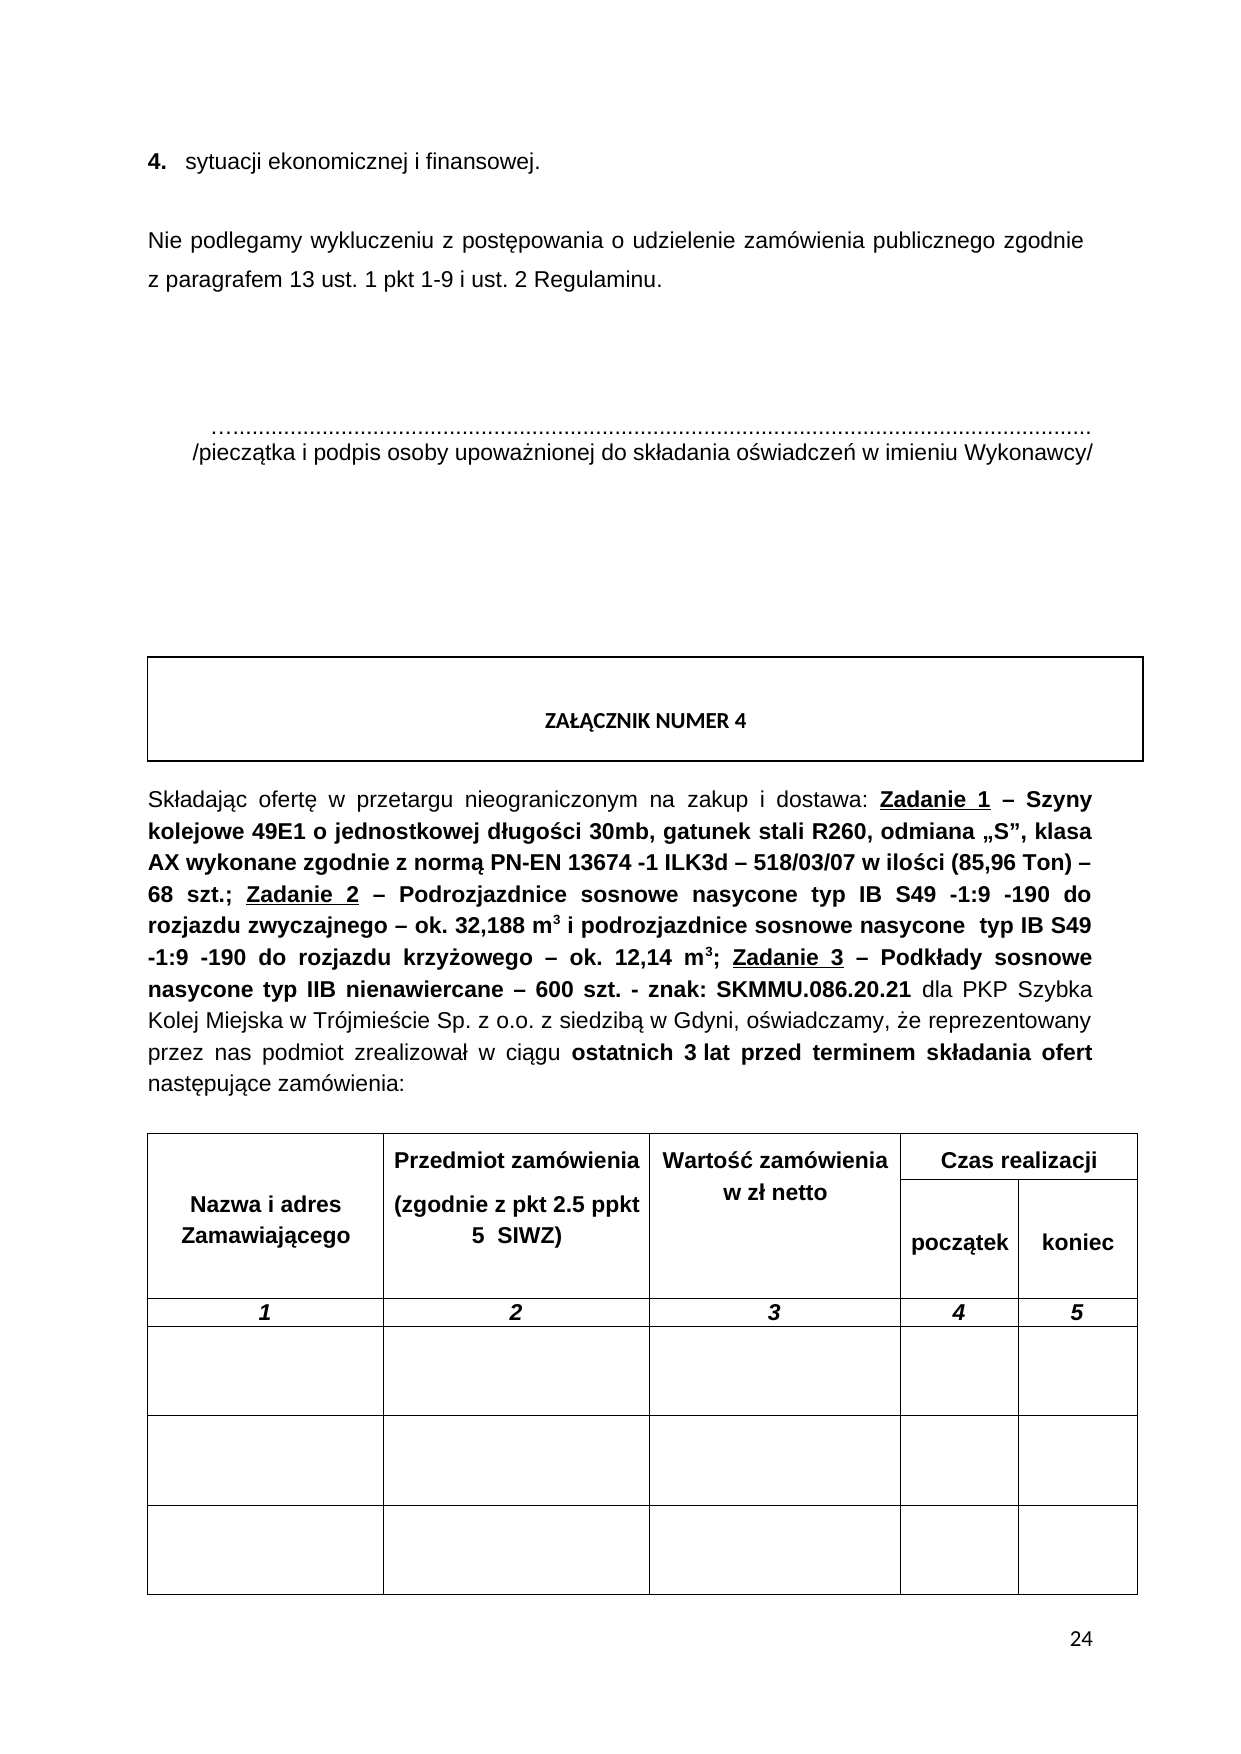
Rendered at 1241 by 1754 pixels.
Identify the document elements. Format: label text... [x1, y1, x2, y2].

table_cell [148, 1416, 383, 1504]
table_cell [384, 1416, 649, 1504]
table_cell 2 [384, 1299, 649, 1326]
table_cell [1019, 1327, 1137, 1415]
table_cell [901, 1506, 1018, 1594]
text …....................................................................................................................................... [148, 413, 1093, 439]
table_cell [901, 1416, 1018, 1504]
table_cell [384, 1327, 649, 1415]
table_cell [384, 1506, 649, 1594]
table_cell [1019, 1416, 1137, 1504]
text Składając ofertę w przetargu nieograniczonym na zakup i dostawa: Zadanie 1 – Szyny kolejowe 49E1 o jednostkowej długości 30mb, gatunek stali R260, odmiana „S”, klasa AX wykonane zgodnie z normą PN-EN 13674 -1 ILK3d – 518/03/07 w ilości (85,96 Ton) – 68 szt.; Zadanie 2 – Podrozjazdnice sosnowe nasycone typ IB S49 -1:9 -190 do rozjazdu zwyczajnego – ok. 32,188 m3 i podrozjazdnice sosnowe nasycone typ IB S49 -1:9 -190 do rozjazdu krzyżowego – ok. 12,14 m3; Zadanie 3 – Podkłady sosnowe nasycone typ IIB nienawiercane – 600 szt. - znak: SKMMU.086.20.21 dla PKP Szybka Kolej Miejska w Trójmieście Sp. z o.o. z siedzibą w Gdyni, oświadczamy, że reprezentowany przez nas podmiot zrealizował w ciągu ostatnich 3 lat przed terminem składania ofert następujące zamówienia: [148, 762, 1093, 1097]
table_cell [650, 1506, 900, 1594]
table_cell [148, 1327, 383, 1415]
table_cell [650, 1327, 900, 1415]
table_header Czas realizacji [901, 1134, 1137, 1178]
table_cell [1019, 1506, 1137, 1594]
table_cell 4 [901, 1299, 1018, 1326]
table_cell [650, 1416, 900, 1504]
text /pieczątka i podpis osoby upoważnionej do składania oświadczeń w imieniu Wykonawcy/ [148, 439, 1093, 465]
table_header Nazwa i adres Zamawiającego [148, 1134, 383, 1298]
list sytuacji ekonomicznej i finansowej. [148, 148, 1093, 174]
table_cell [901, 1327, 1018, 1415]
table_cell 1 [148, 1299, 383, 1326]
table_cell [148, 1506, 383, 1594]
table_cell koniec [1019, 1180, 1137, 1298]
text Nie podlegamy wykluczeniu z postępowania o udzielenie zamówienia publicznego zgodnie z paragrafem 13 ust. 1 pkt 1-9 i ust. 2 Regulaminu. [148, 227, 1093, 292]
table_cell 5 [1019, 1299, 1137, 1326]
table_header Wartość zamówienia w zł netto [650, 1134, 900, 1298]
table_cell 3 [650, 1299, 900, 1326]
table_header Przedmiot zamówienia (zgodnie z pkt 2.5 ppkt 5 SIWZ) [384, 1134, 649, 1298]
table_cell początek [901, 1180, 1018, 1298]
